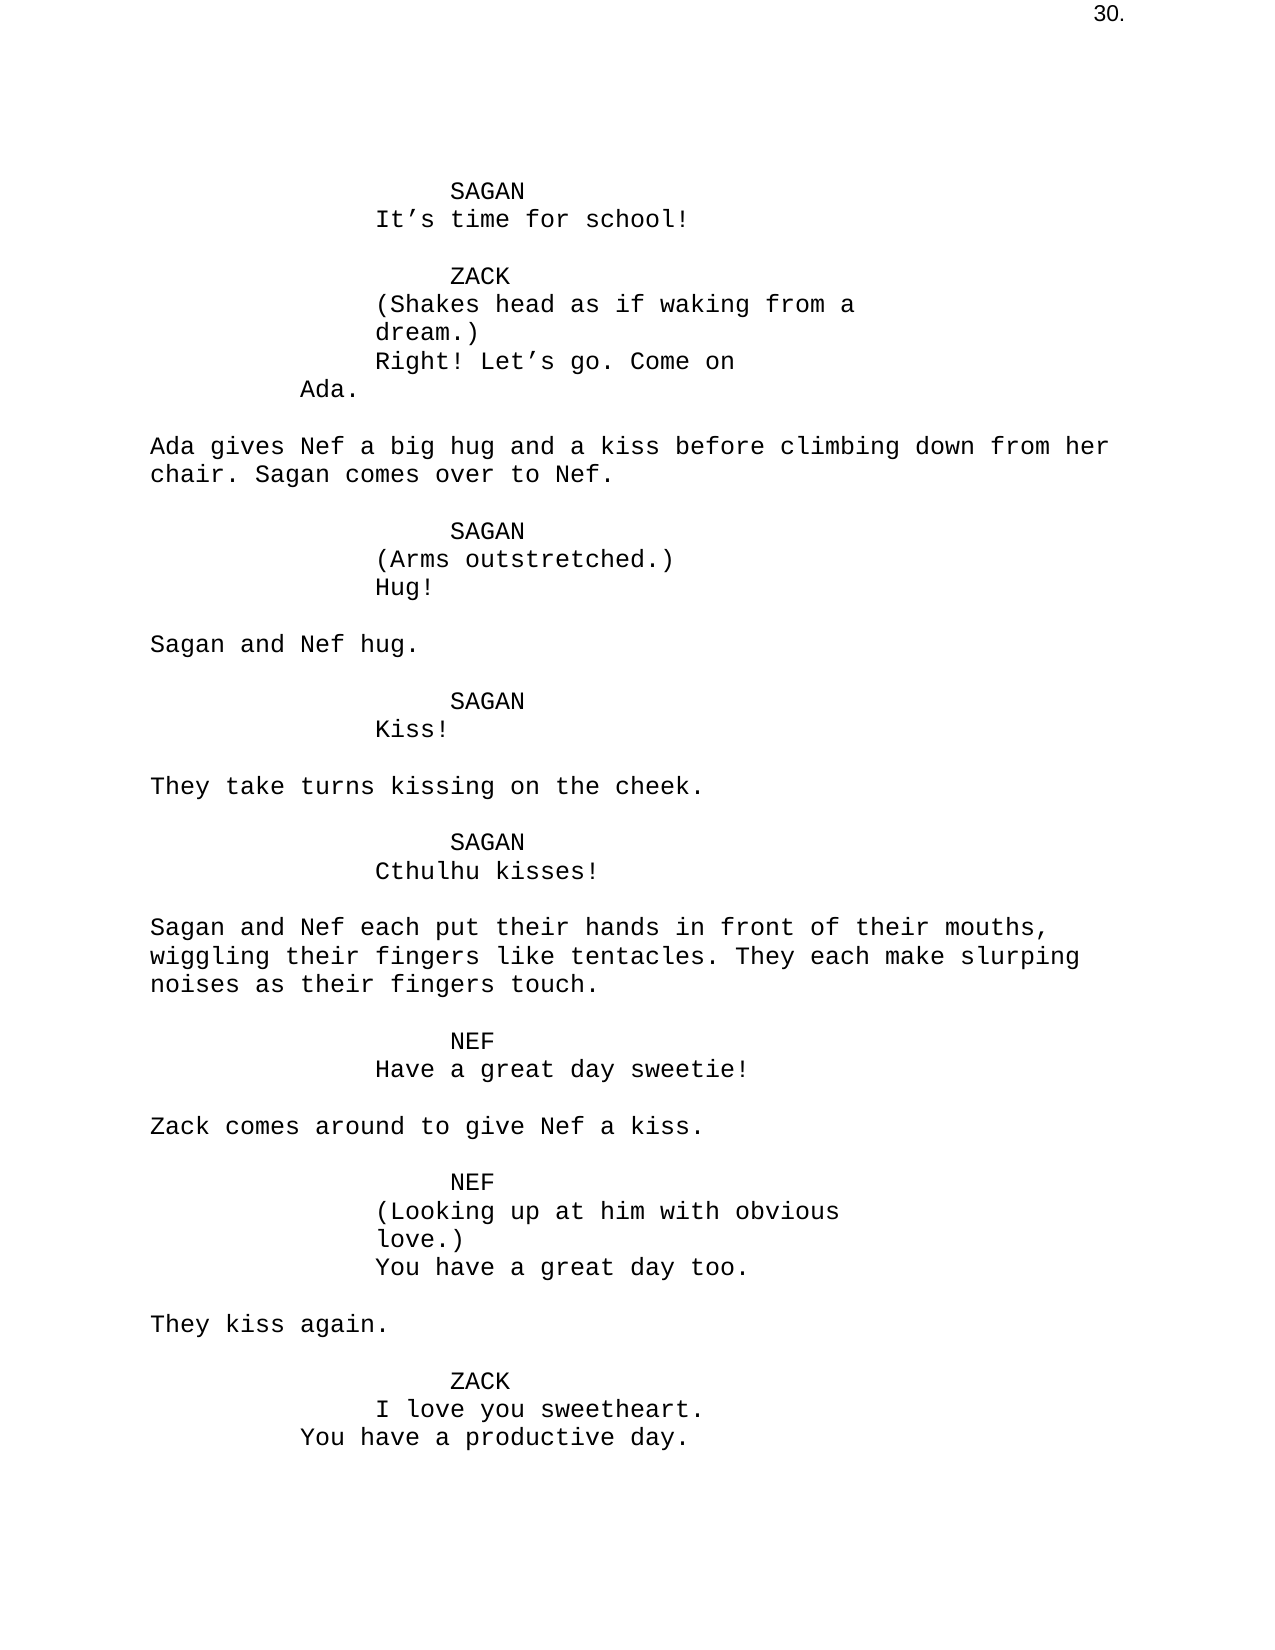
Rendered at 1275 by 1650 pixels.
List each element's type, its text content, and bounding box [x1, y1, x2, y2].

text Zack comes around to give Nef a kiss. [150, 1113, 1125, 1142]
text SAGAN [150, 178, 1125, 207]
text Have a great day sweetie! [300, 1057, 750, 1085]
text They take turns kissing on the cheek. [150, 773, 1125, 802]
text ZACK [150, 1368, 1125, 1397]
text NEF [150, 1028, 1125, 1057]
text Ada gives Nef a big hug and a kiss before climbing down from her chair. Sagan comes over to Nef. [150, 433, 1125, 490]
text Sagan and Nef each put their hands in front of their mouths, wiggling their fingers like tentacles. They each make slurping noises as their fingers touch. [150, 915, 1125, 1000]
text SAGAN [150, 518, 1125, 547]
text Hug! [300, 575, 750, 603]
text SAGAN [150, 830, 1125, 858]
text Right! Let’s go. Come on Ada. [300, 348, 750, 405]
text SAGAN [150, 688, 1125, 717]
text NEF [150, 1170, 1125, 1198]
text Sagan and Nef hug. [150, 632, 1125, 660]
text Cthulhu kisses! [300, 858, 750, 887]
text (Shakes head as if waking from a dream.) [375, 292, 862, 348]
text Kiss! [300, 717, 750, 745]
text I love you sweetheart. You have a productive day. [300, 1397, 750, 1453]
text (Looking up at him with obvious love.) [375, 1198, 862, 1255]
text They kiss again. [150, 1312, 1125, 1340]
text It’s time for school! [300, 207, 750, 235]
text (Arms outstretched.) [150, 547, 1125, 575]
text ZACK [150, 263, 1125, 292]
text You have a great day too. [300, 1255, 750, 1283]
